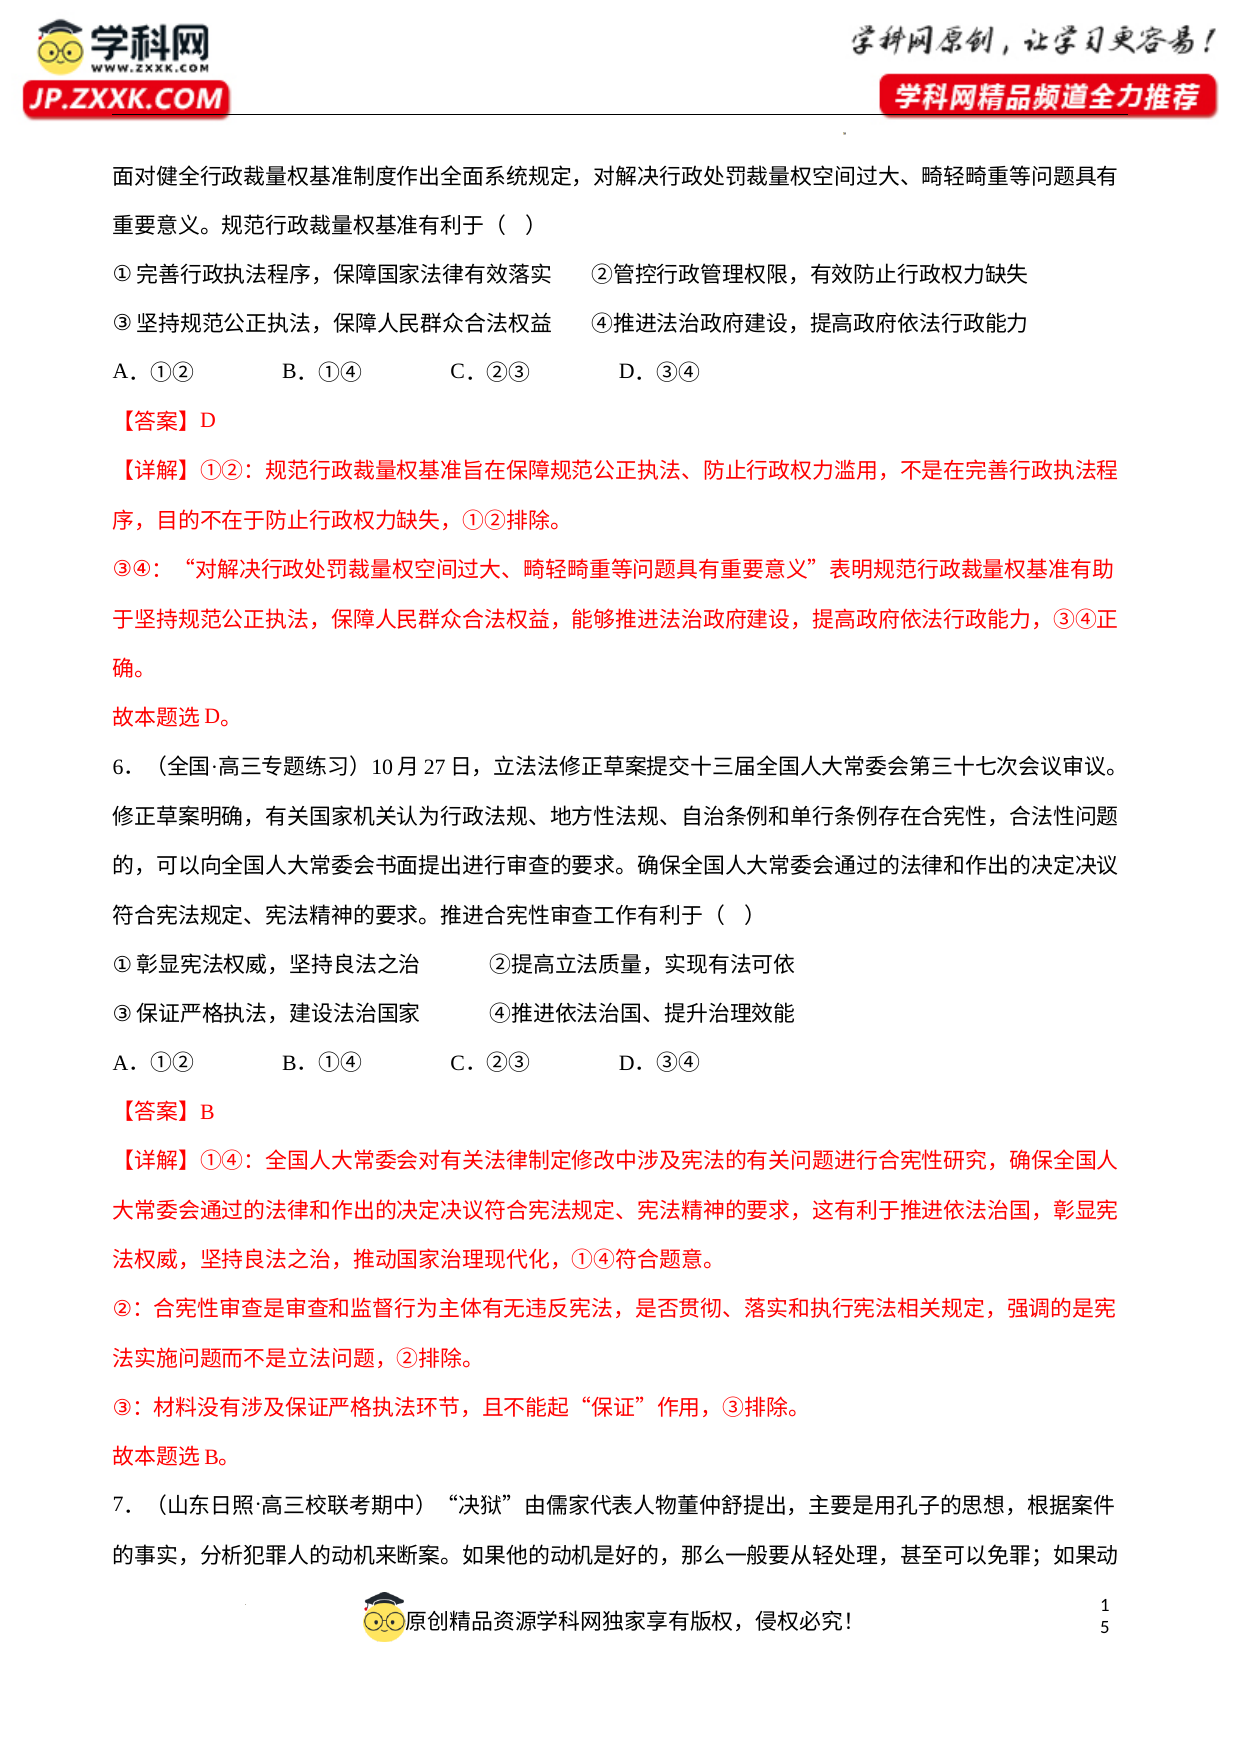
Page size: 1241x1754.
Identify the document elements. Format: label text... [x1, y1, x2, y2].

picture [0, 0, 1236, 140]
text 7．（山东日照·高三校联考期中）“决狱”由儒家代表人物董仲舒提出，主要是用孔子的思想，根据案件的事实，分析犯罪人的动机来断案。如果他的动机是好的，那么一般要从轻处理，甚至可以免罪；如果动机是邪恶的，即使有好的结果，也要受到严厉的惩罚。对董仲舒“决狱”评价正确的是（ ） [112, 1487, 1128, 1570]
text A．①② B．①④ C．②③ D．③④ [112, 354, 1128, 388]
text ①彰显宪法权威，坚持良法之治 ②提高立法质量，实现有法可依 [112, 946, 1128, 979]
text 【答案】B [112, 1093, 1128, 1126]
text 【答案】D [112, 403, 1128, 437]
text ①完善行政执法程序，保障国家法律有效落实 ②管控行政管理权限，有效防止行政权力缺失 [112, 257, 1128, 290]
text ②：合宪性审查是审查和监督行为主体有无违反宪法，是否贯彻、落实和执行宪法相关规定，强调的是宪法实施问题而不是立法问题，②排除。 [112, 1291, 1128, 1373]
text ③保证严格执法，建设法治国家 ④推进依法治国、提升治理效能 [112, 995, 1128, 1028]
picture [363, 1592, 406, 1642]
text ③：材料没有涉及保证严格执法环节，且不能起“保证”作用，③排除。 [112, 1389, 1128, 1422]
text 故本题选B。 [112, 1438, 1128, 1471]
text 故本题选D。 [112, 699, 1128, 733]
text A．①② B．①④ C．②③ D．③④ [112, 1044, 1128, 1077]
text ③④：“对解决行政处罚裁量权空间过大、畸轻畸重等问题具有重要意义”表明规范行政裁量权基准有助于坚持规范公正执法，保障人民群众合法权益，能够推进法治政府建设，提高政府依法行政能力，③④正确。 [112, 551, 1128, 684]
text ③坚持规范公正执法，保障人民群众合法权益 ④推进法治政府建设，提高政府依法行政能力 [112, 306, 1128, 339]
text 【详解】①④：全国人大常委会对有关法律制定修改中涉及宪法的有关问题进行合宪性研究，确保全国人大常委会通过的法律和作出的决定决议符合宪法规定、宪法精神的要求，这有利于推进依法治国，彰显宪法权威，坚持良法之治，推动国家治理现代化，①④符合题意。 [112, 1142, 1128, 1275]
text 6．（全国·高三专题练习）10月27日，立法法修正草案提交十三届全国人大常委会第三十七次会议审议。修正草案明确，有关国家机关认为行政法规、地方性法规、自治条例和单行条例存在合宪性，合法性问题的，可以向全国人大常委会书面提出进行审查的要求。确保全国人大常委会通过的法律和作出的决定决议符合宪法规定、宪法精神的要求。推进合宪性审查工作有利于（ ） [112, 748, 1128, 931]
text 【详解】①②：规范行政裁量权基准旨在保障规范公正执法、防止行政权力滥用，不是在完善行政执法程序，目的不在于防止行政权力缺失，①②排除。 [112, 452, 1128, 535]
